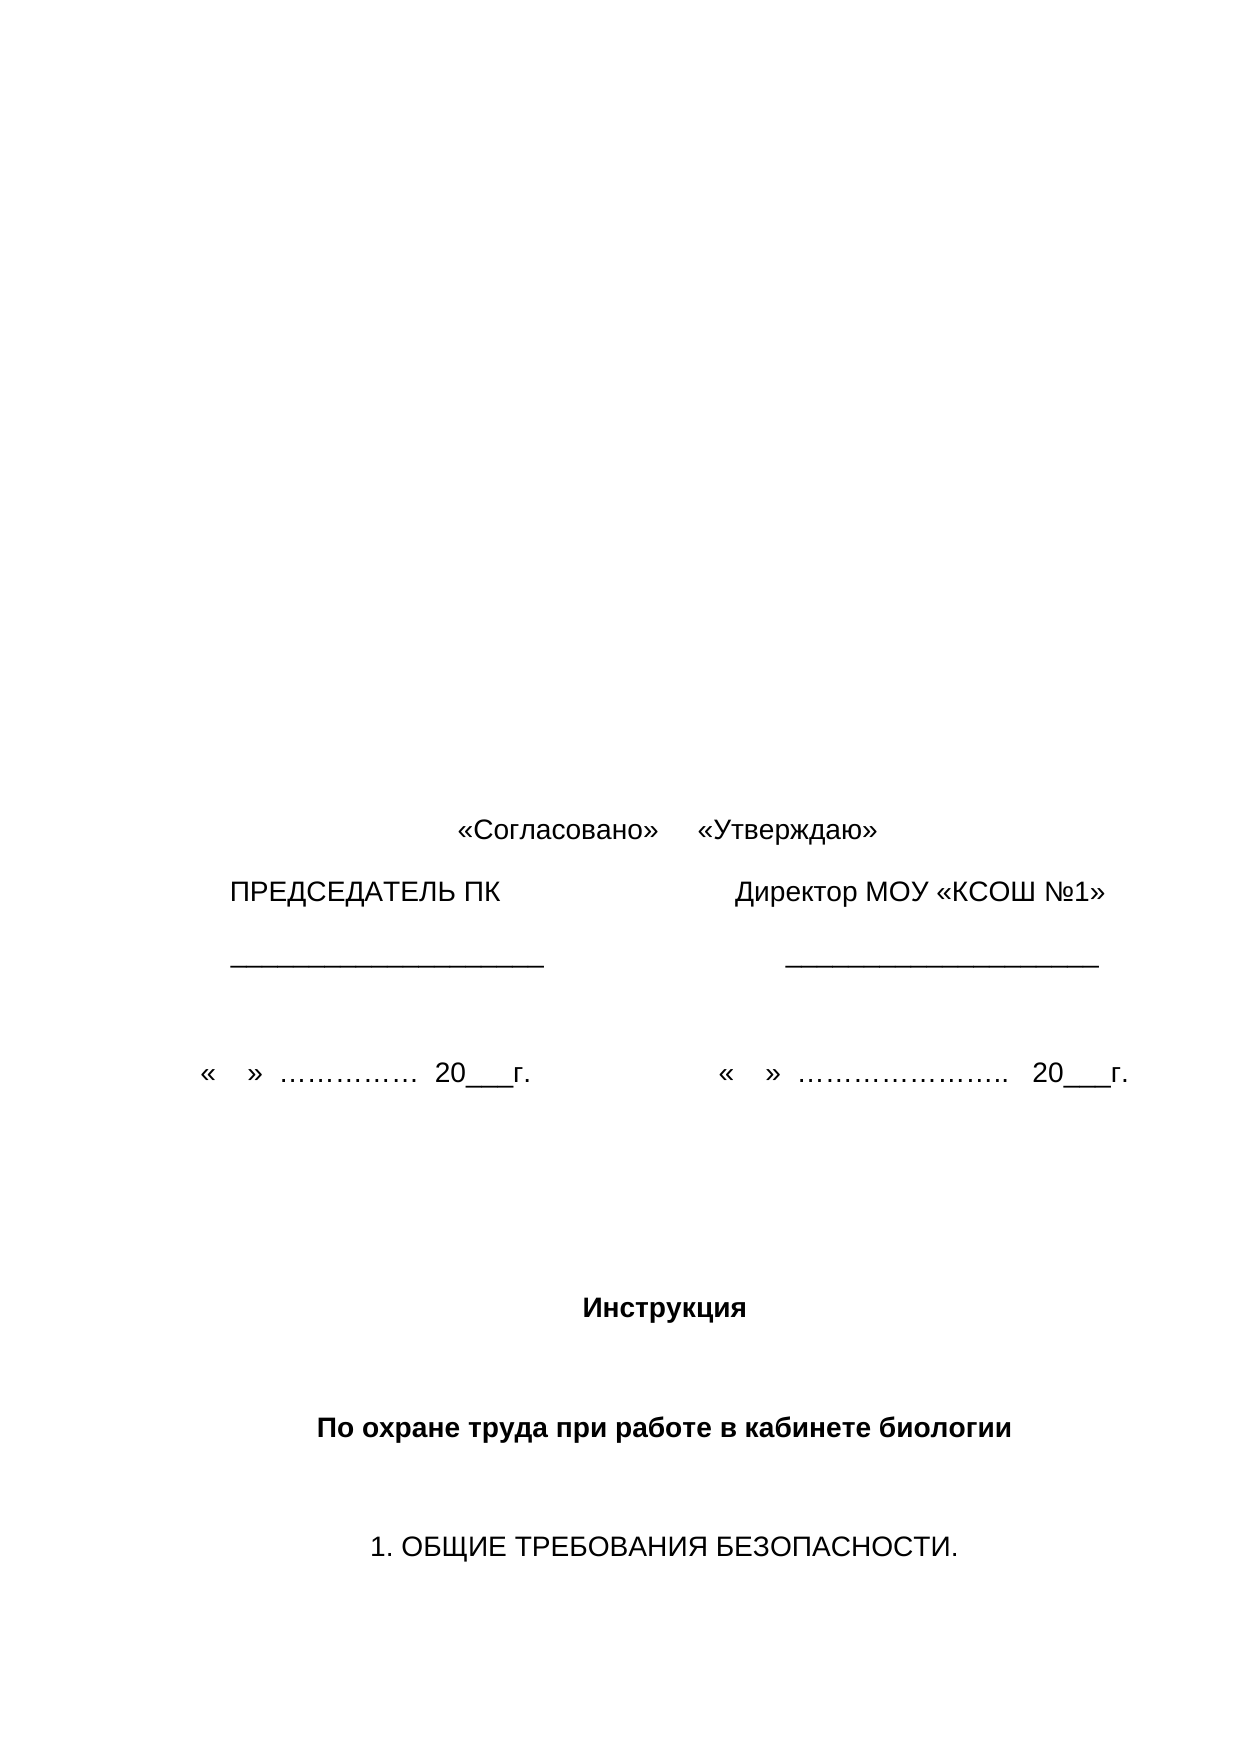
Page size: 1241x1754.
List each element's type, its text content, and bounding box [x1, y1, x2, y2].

text Инструкция [177, 1291, 1152, 1323]
text ____________________ ____________________ [177, 936, 1152, 969]
text «Согласовано» «Утверждаю» [177, 813, 1152, 846]
text 1. ОБЩИЕ ТРЕБОВАНИЯ БЕЗОПАСНОСТИ. [177, 1530, 1152, 1562]
text По охране труда при работе в кабинете биологии [177, 1411, 1152, 1443]
text ПРЕДСЕДАТЕЛЬ ПК Директор МОУ «КСОШ №1» [177, 875, 1152, 907]
text « » …………… 20___г. « » ………………….. 20___г. [177, 1056, 1152, 1088]
